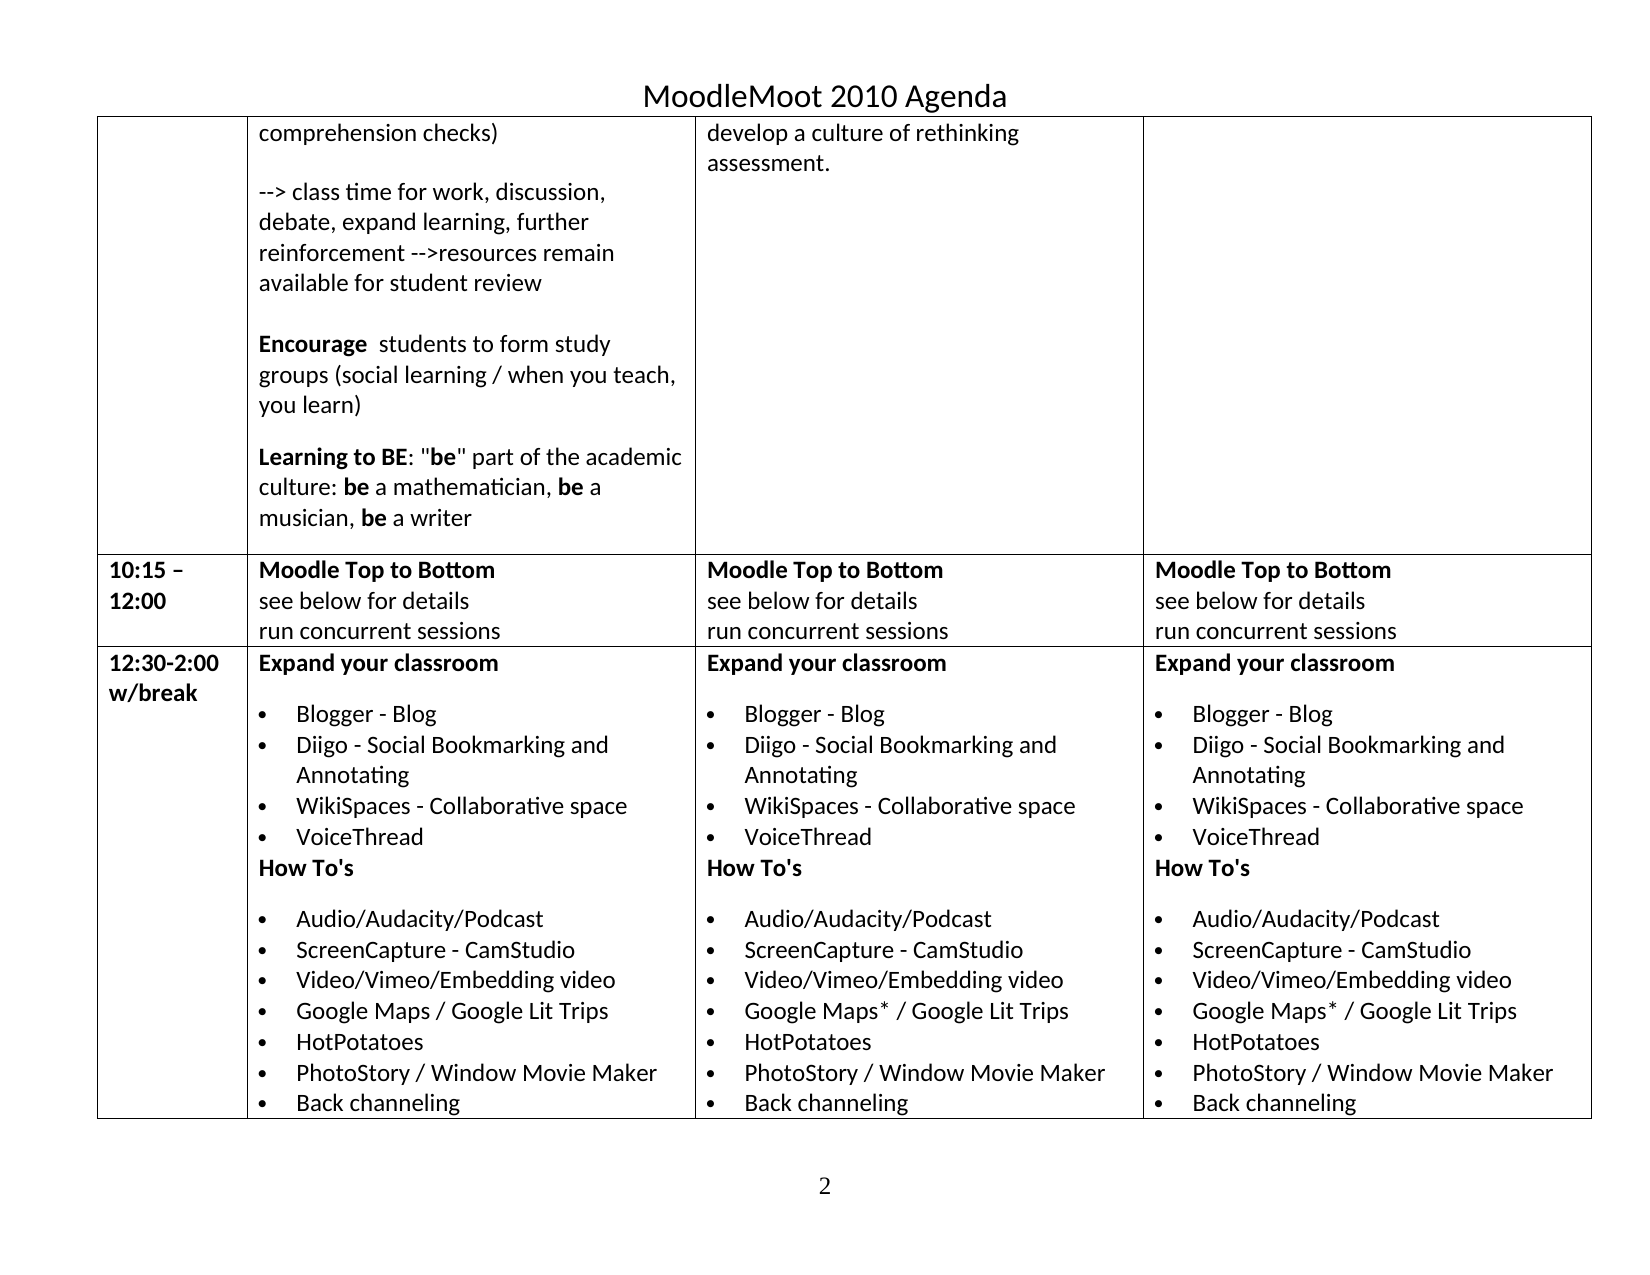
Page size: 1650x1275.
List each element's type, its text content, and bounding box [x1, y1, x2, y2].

table_cell Expand your classroom Blogger - Blog Diigo - Social Bookmarking and Annotating WikiSpaces - Collaborative space VoiceThread How To's Audio/Audacity/Podcast ScreenCapture - CamStudio Video/Vimeo/Embedding video Google Maps / Google Lit Trips HotPotatoes PhotoStory / Window Movie Maker Back channeling [248, 647, 695, 1118]
table_cell Expand your classroom Blogger - Blog Diigo - Social Bookmarking and Annotating WikiSpaces - Collaborative space VoiceThread How To's Audio/Audacity/Podcast ScreenCapture - CamStudio Video/Vimeo/Embedding video Google Maps* / Google Lit Trips HotPotatoes PhotoStory / Window Movie Maker Back channeling [1144, 647, 1591, 1118]
table_cell Moodle Top to Bottom see below for details run concurrent sessions [696, 555, 1143, 646]
table_cell 10:15 – 12:00 [98, 555, 247, 646]
table_cell Moodle Top to Bottom see below for details run concurrent sessions [248, 555, 695, 646]
table_cell Expand your classroom Blogger - Blog Diigo - Social Bookmarking and Annotating WikiSpaces - Collaborative space VoiceThread How To's Audio/Audacity/Podcast ScreenCapture - CamStudio Video/Vimeo/Embedding video Google Maps* / Google Lit Trips HotPotatoes PhotoStory / Window Movie Maker Back channeling [696, 647, 1143, 1118]
table_cell Moodle Top to Bottom see below for details run concurrent sessions [1144, 555, 1591, 646]
table_cell 12:30-2:00 w/break [98, 647, 247, 1118]
table_cell [1144, 117, 1591, 553]
